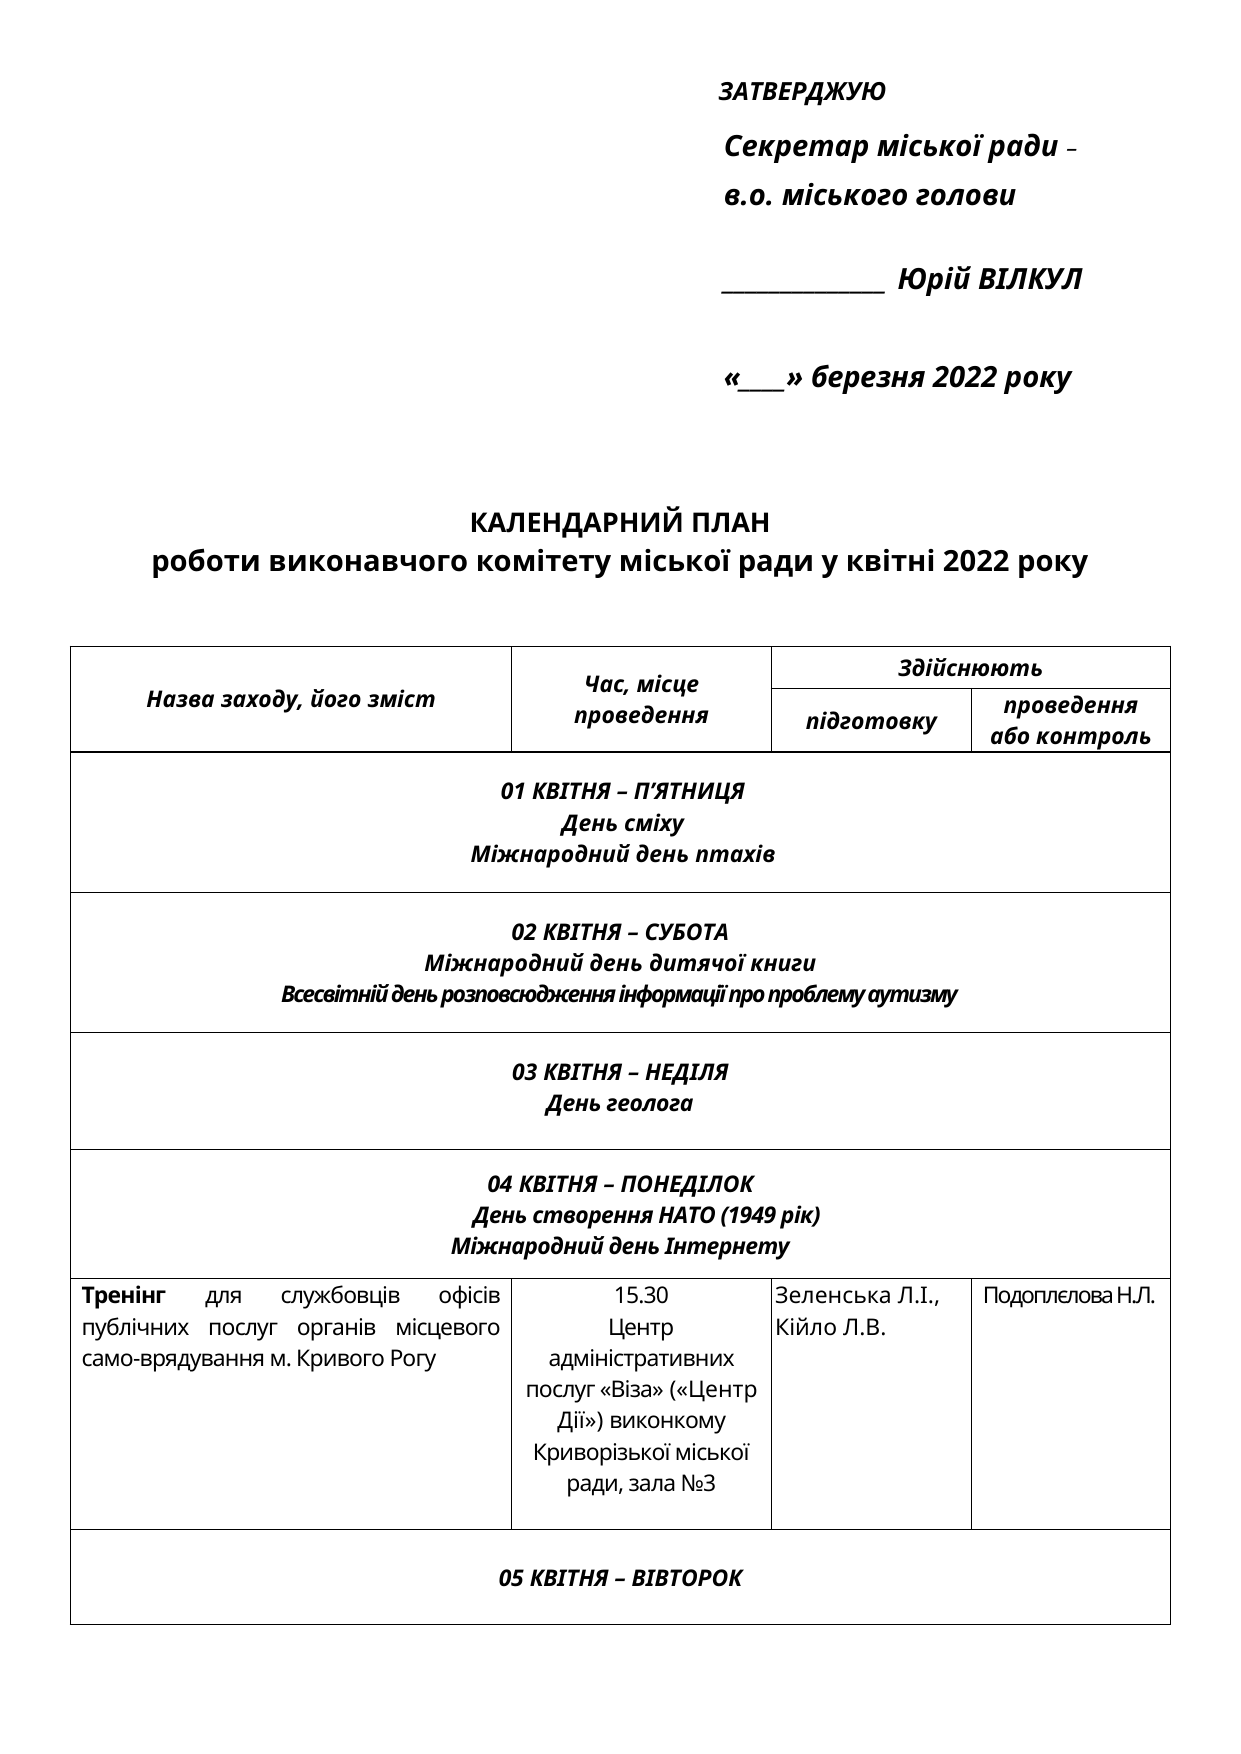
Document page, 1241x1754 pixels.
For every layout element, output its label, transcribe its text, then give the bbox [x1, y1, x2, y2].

table_cell 01 КВІТНЯ – П’ЯТНИЦЯ День сміху Міжнародний день птахів [71, 753, 1170, 892]
table_cell 03 КВІТНЯ – НЕДІЛЯ День геолога [71, 1033, 1170, 1149]
list ______________ Юрій ВІЛКУЛ [694, 258, 1152, 298]
list в.о. міського голови [694, 174, 1152, 214]
table_header Час, місце проведення [512, 647, 771, 751]
text КАЛЕНДАРНИЙ ПЛАН [89, 504, 1152, 541]
table_cell Подоплєлова Н.Л. [972, 1279, 1170, 1529]
table_cell 15.30 Центр адміністративних послуг «Віза» («Центр Дії») виконкому Криворізької міської ради, зала №3 [512, 1279, 771, 1529]
list «____» березня 2022 року [694, 356, 1152, 396]
table_cell 04 КВІТНЯ – ПОНЕДІЛОК День створення НАТО (1949 рік) Міжнародний день Інтернету [71, 1150, 1170, 1278]
table_cell підготовку [772, 689, 971, 751]
table_header Назва заходу, його зміст [71, 647, 511, 751]
table_cell 02 КВІТНЯ – СУБОТА Міжнародний день дитячої книги Всесвітній день розповсюдження інформації про проблему аутизму [71, 893, 1170, 1032]
table_header Здійснюють [772, 647, 1170, 688]
table_cell Тренінг для службовців офісів публічних послуг органів місцевого само-врядування м. Кривого Рогу [71, 1279, 511, 1529]
list Секретар міської ради – [724, 125, 1152, 164]
list ЗАТВЕРДЖУЮ [679, 74, 1152, 108]
table_cell проведення або контроль [972, 689, 1170, 751]
table_cell 05 КВІТНЯ – ВІВТОРОК [71, 1530, 1170, 1624]
text роботи виконавчого комітету міської ради у квітні 2022 року [89, 541, 1152, 580]
table_cell Зеленська Л.І., Кійло Л.В. [772, 1279, 971, 1529]
